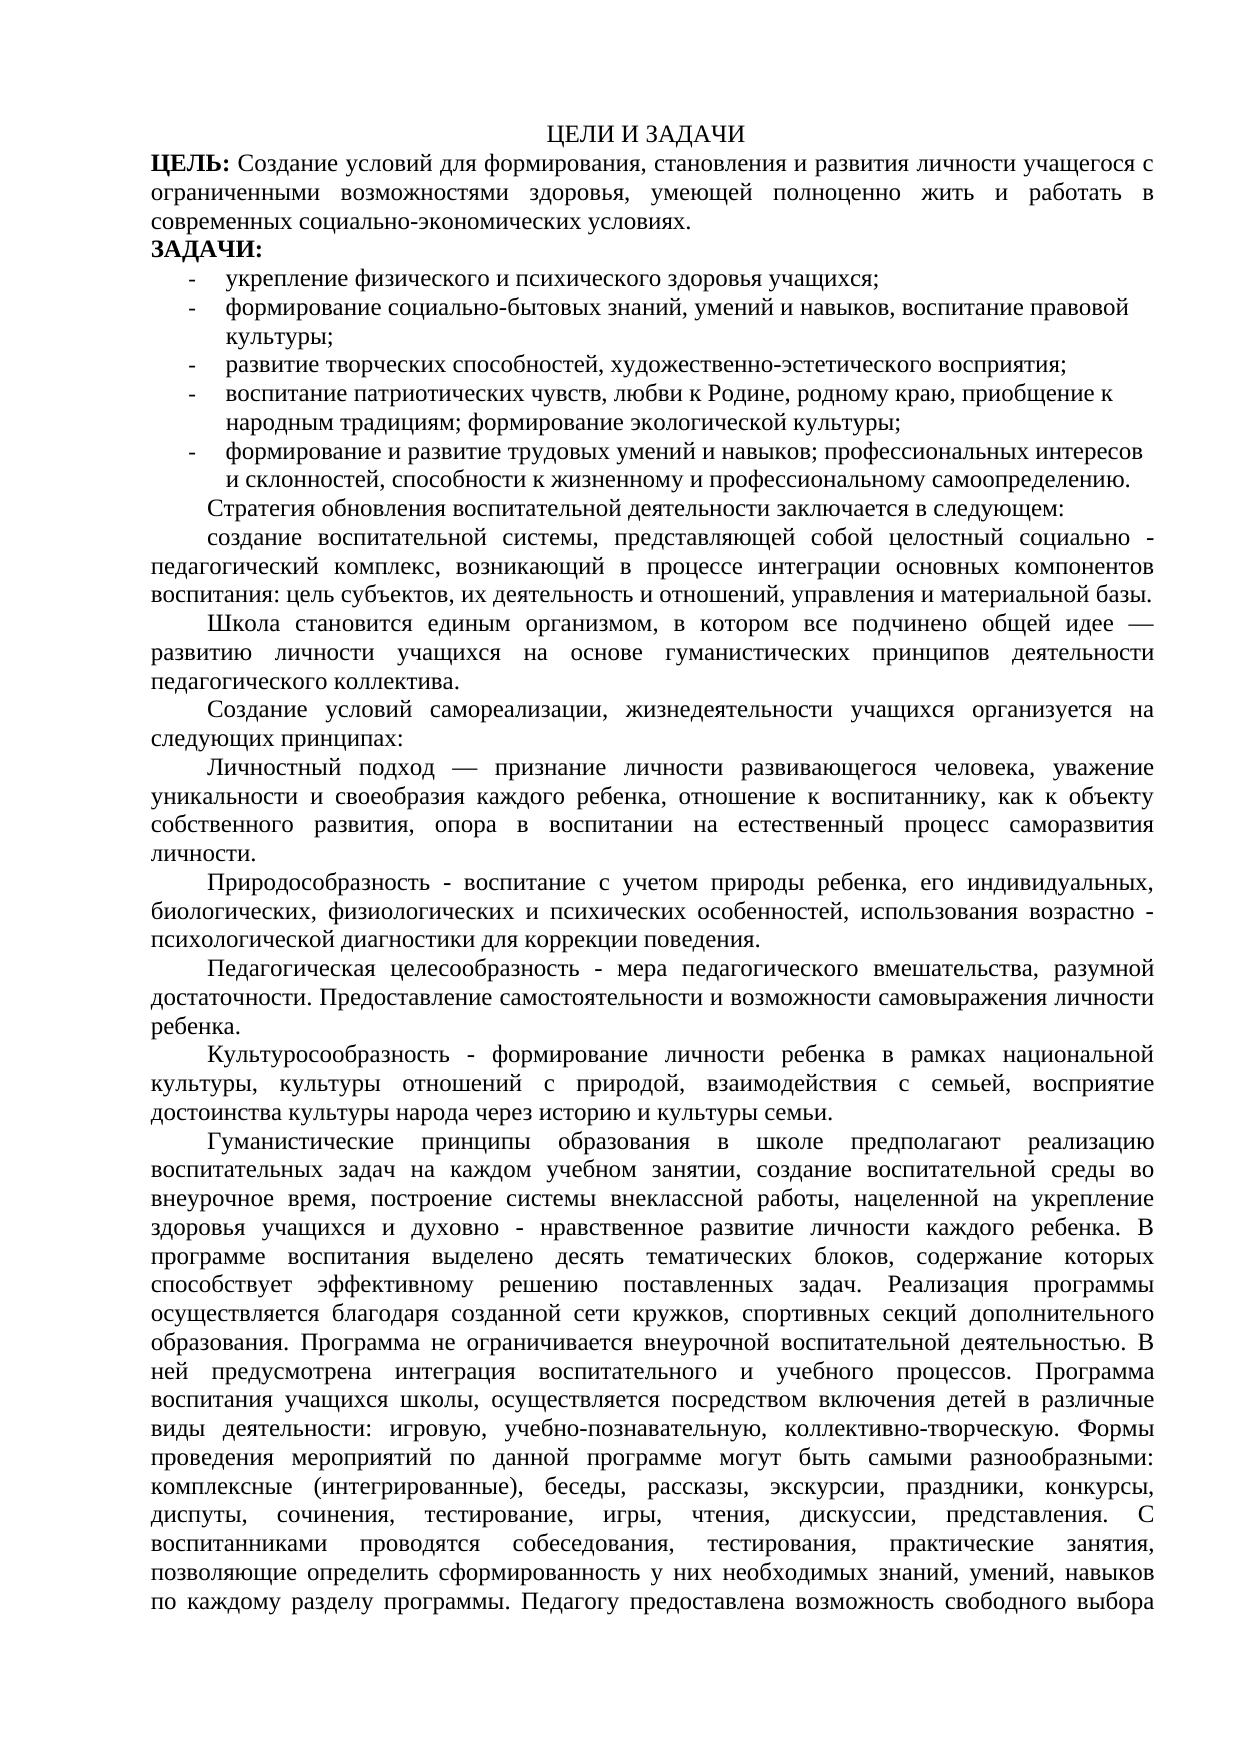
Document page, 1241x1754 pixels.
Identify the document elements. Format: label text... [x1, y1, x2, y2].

text ЦЕЛЬ: Создание условий для формирования, становления и развития личности учащегося с ограниченными возможностями здоровья, умеющей полноценно жить и работать в современных социально-экономических условиях. [151, 148, 1155, 234]
list укрепление физического и психического здоровья учащихся; [188, 263, 1155, 292]
text Природособразность - воспитание с учетом природы ребенка, его индивидуальных, биологических, физиологических и психических особенностей, использования возрастно - психологической диагностики для коррекции поведения. [151, 867, 1155, 953]
list формирование и развитие трудовых умений и навыков; профессиональных интересов и склонностей, способности к жизненному и профессиональному самоопределению. [188, 436, 1155, 493]
text Школа становится единым организмом, в котором все подчинено общей идее — развитию личности учащихся на основе гуманистических принципов деятельности педагогического коллектива. [151, 608, 1155, 694]
text ЦЕЛИ И ЗАДАЧИ [546, 119, 1155, 148]
text Создание условий самореализации, жизнедеятельности учащихся организуется на следующих принципах: [151, 694, 1155, 752]
list развитие творческих способностей, художественно-эстетического восприятия; [188, 349, 1155, 378]
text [151, 1126, 1155, 1614]
list формирование социально-бытовых знаний, умений и навыков, воспитание правовой культуры; [188, 292, 1155, 349]
text ЗАДАЧИ: [151, 234, 1155, 263]
text Личностный подход — признание личности развивающегося человека, уважение уникальности и своеобразия каждого ребенка, отношение к воспитаннику, как к объекту собственного развития, опора в воспитании на естественный процесс саморазвития личности. [151, 752, 1155, 867]
text Культуросообразность - формирование личности ребенка в рамках национальной культуры, культуры отношений с природой, взаимодействия с семьей, восприятие достоинства культуры народа через историю и культуры семьи. [151, 1039, 1155, 1126]
text создание воспитательной системы, представляющей собой целостный социально - педагогический комплекс, возникающий в процессе интеграции основных компонентов воспитания: цель субъектов, их деятельность и отношений, управления и материальной базы. [151, 522, 1155, 608]
list воспитание патриотических чувств, любви к Родине, родному краю, приобщение к народным традициям; формирование экологической культуры; [188, 378, 1155, 436]
text Педагогическая целесообразность - мера педагогического вмешательства, разумной достаточности. Предоставление самостоятельности и возможности самовыражения личности ребенка. [151, 953, 1155, 1039]
text Стратегия обновления воспитательной деятельности заключается в следующем: [151, 493, 1155, 522]
